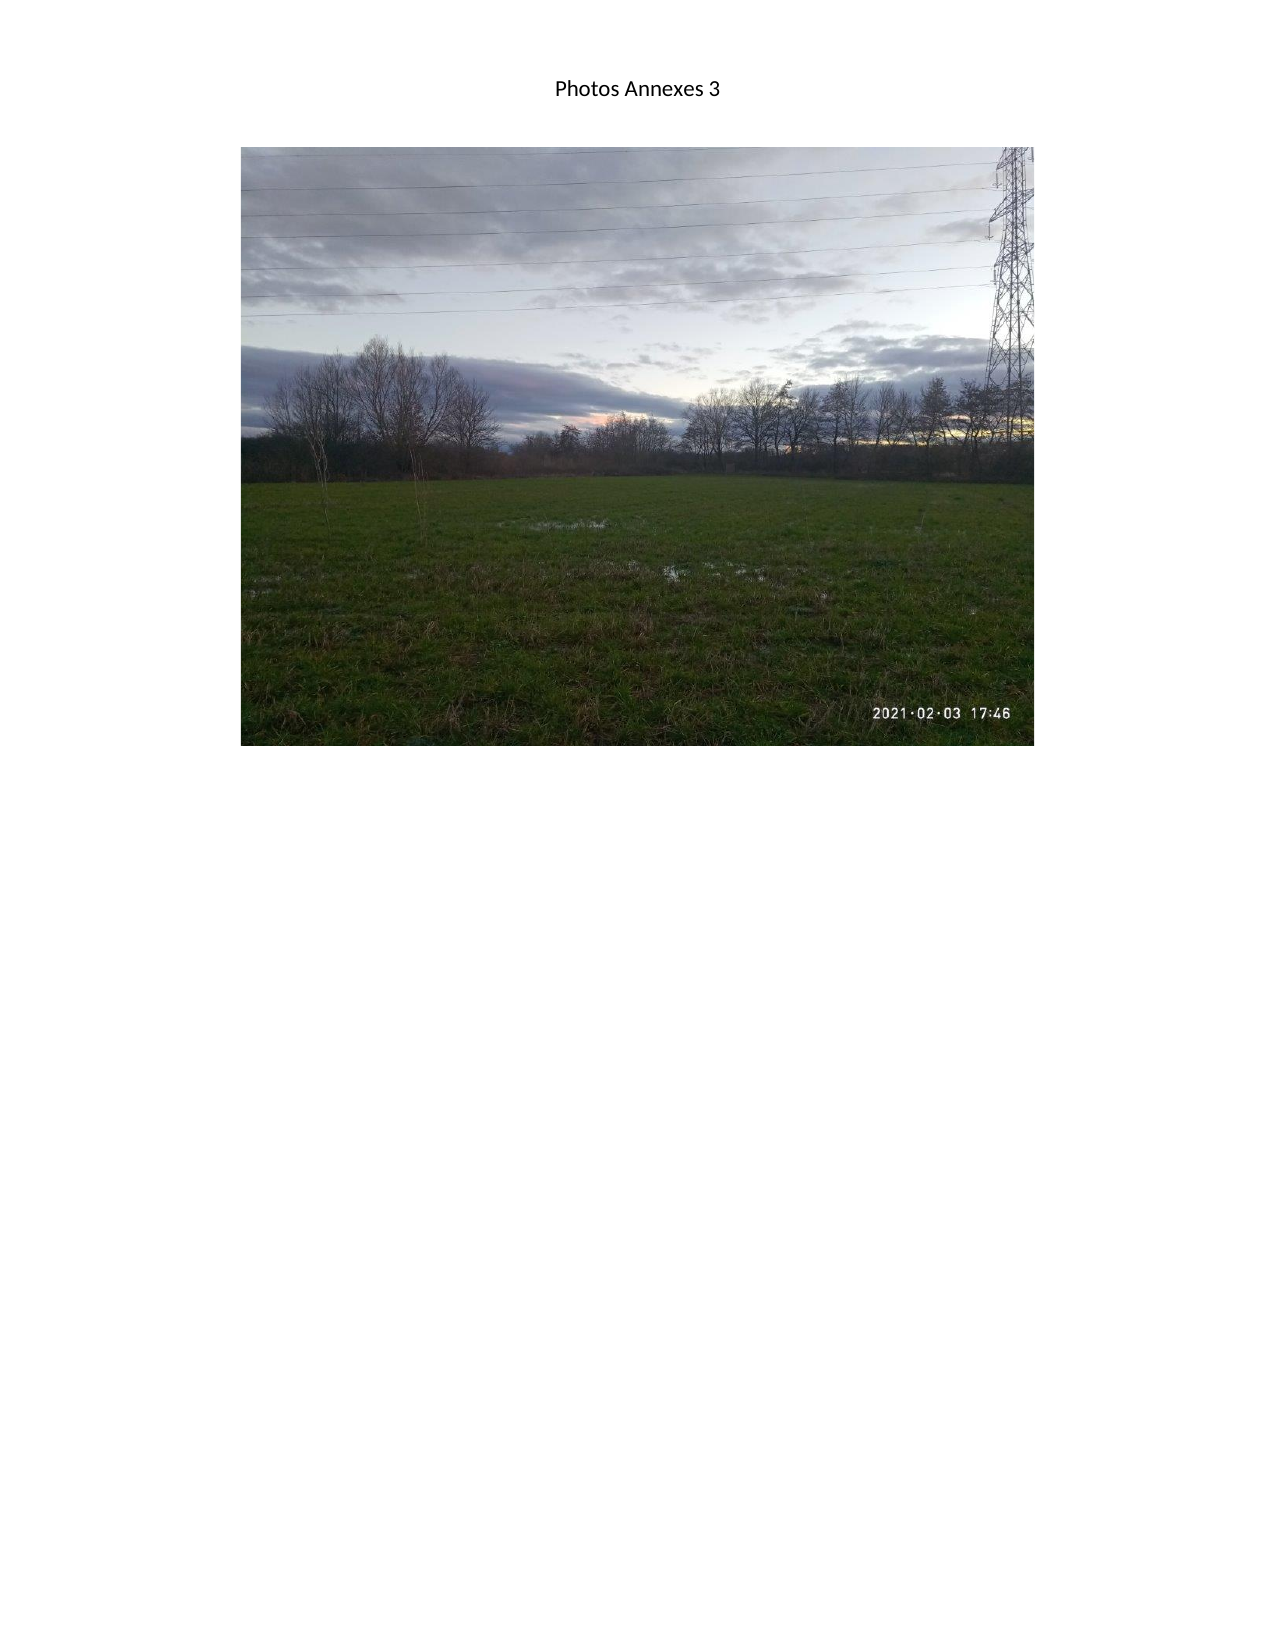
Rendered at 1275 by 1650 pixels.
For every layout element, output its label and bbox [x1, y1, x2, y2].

picture [240, 147, 1035, 746]
